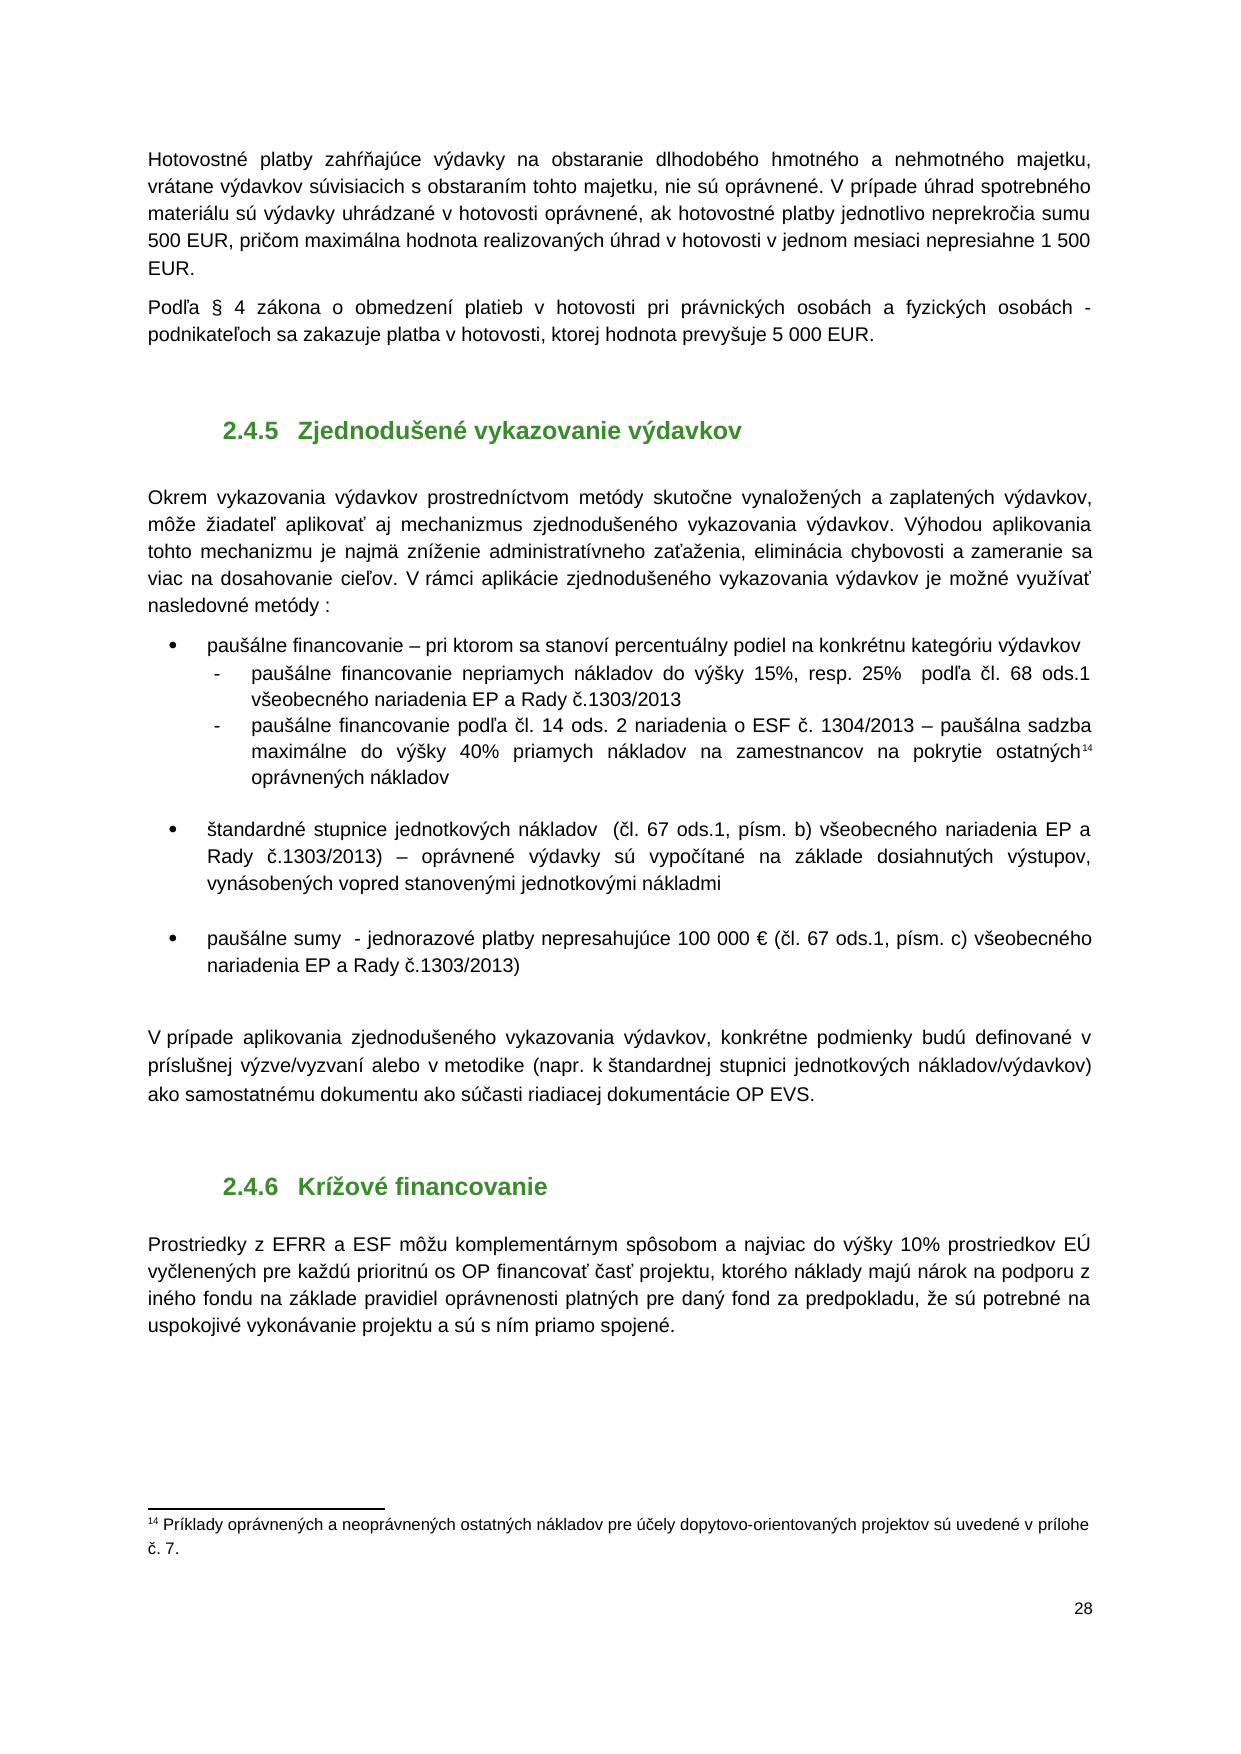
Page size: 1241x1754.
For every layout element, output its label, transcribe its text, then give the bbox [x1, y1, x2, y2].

text Podľa § 4 zákona o obmedzení platieb v hotovosti pri právnických osobách a fyzických osobách - podnikateľoch sa zakazuje platba v hotovosti, ktorej hodnota prevyšuje 5 000 EUR. [148, 296, 1092, 346]
list paušálne financovanie – pri ktorom sa stanoví percentuálny podiel na konkrétnu kategóriu výdavkov [169, 634, 1092, 657]
text Hotovostné platby zahŕňajúce výdavky na obstaranie dlhodobého hmotného a nehmotného majetku, vrátane výdavkov súvisiacich s obstaraním tohto majetku, nie sú oprávnené. V prípade úhrad spotrebného materiálu sú výdavky uhrádzané v hotovosti oprávnené, ak hotovostné platby jednotlivo neprekročia sumu 500 EUR, pričom maximálna hodnota realizovaných úhrad v hotovosti v jednom mesiaci nepresiahne 1 500 EUR. [148, 148, 1092, 279]
list štandardné stupnice jednotkových nákladov (čl. 67 ods.1, písm. b) všeobecného nariadenia EP a Rady č.1303/2013) – oprávnené výdavky sú vypočítané na základe dosiahnutých výstupov, vynásobených vopred stanovenými jednotkovými nákladmi [169, 818, 1092, 895]
text V prípade aplikovania zjednodušeného vykazovania výdavkov, konkrétne podmienky budú definované v príslušnej výzve/vyzvaní alebo v metodike (napr. k štandardnej stupnici jednotkových nákladov/výdavkov) ako samostatnému dokumentu ako súčasti riadiacej dokumentácie OP EVS. [148, 1026, 1092, 1105]
list paušálne financovanie nepriamych nákladov do výšky 15%, resp. 25% podľa čl. 68 ods.1 všeobecného nariadenia EP a Rady č.1303/2013 [214, 661, 1092, 710]
list paušálne sumy - jednorazové platby nepresahujúce 100 000 € (čl. 67 ods.1, písm. c) všeobecného nariadenia EP a Rady č.1303/2013) [169, 926, 1092, 976]
subtitle 2.4.6 Krížové financovanie [223, 1171, 1092, 1200]
subtitle 2.4.5 Zjednodušené vykazovanie výdavkov [223, 416, 1092, 444]
text Okrem vykazovania výdavkov prostredníctvom metódy skutočne vynaložených a zaplatených výdavkov, môže žiadateľ aplikovať aj mechanizmus zjednodušeného vykazovania výdavkov. Výhodou aplikovania tohto mechanizmu je najmä zníženie administratívneho zaťaženia, eliminácia chybovosti a zameranie sa viac na dosahovanie cieľov. V rámci aplikácie zjednodušeného vykazovania výdavkov je možné využívať nasledovné metódy : [148, 486, 1092, 617]
list paušálne financovanie podľa čl. 14 ods. 2 nariadenia o ESF č. 1304/2013 – paušálna sadzba maximálne do výšky 40% priamych nákladov na zamestnancov na pokrytie ostatných oprávnených nákladov [214, 713, 1092, 788]
text Prostriedky z EFRR a ESF môžu komplementárnym spôsobom a najviac do výšky 10% prostriedkov EÚ vyčlenených pre každú prioritnú os OP financovať časť projektu, ktorého náklady majú nárok na podporu z iného fondu na základe pravidiel oprávnenosti platných pre daný fond za predpokladu, že sú potrebné na uspokojivé vykonávanie projektu a sú s ním priamo spojené. [148, 1232, 1092, 1337]
